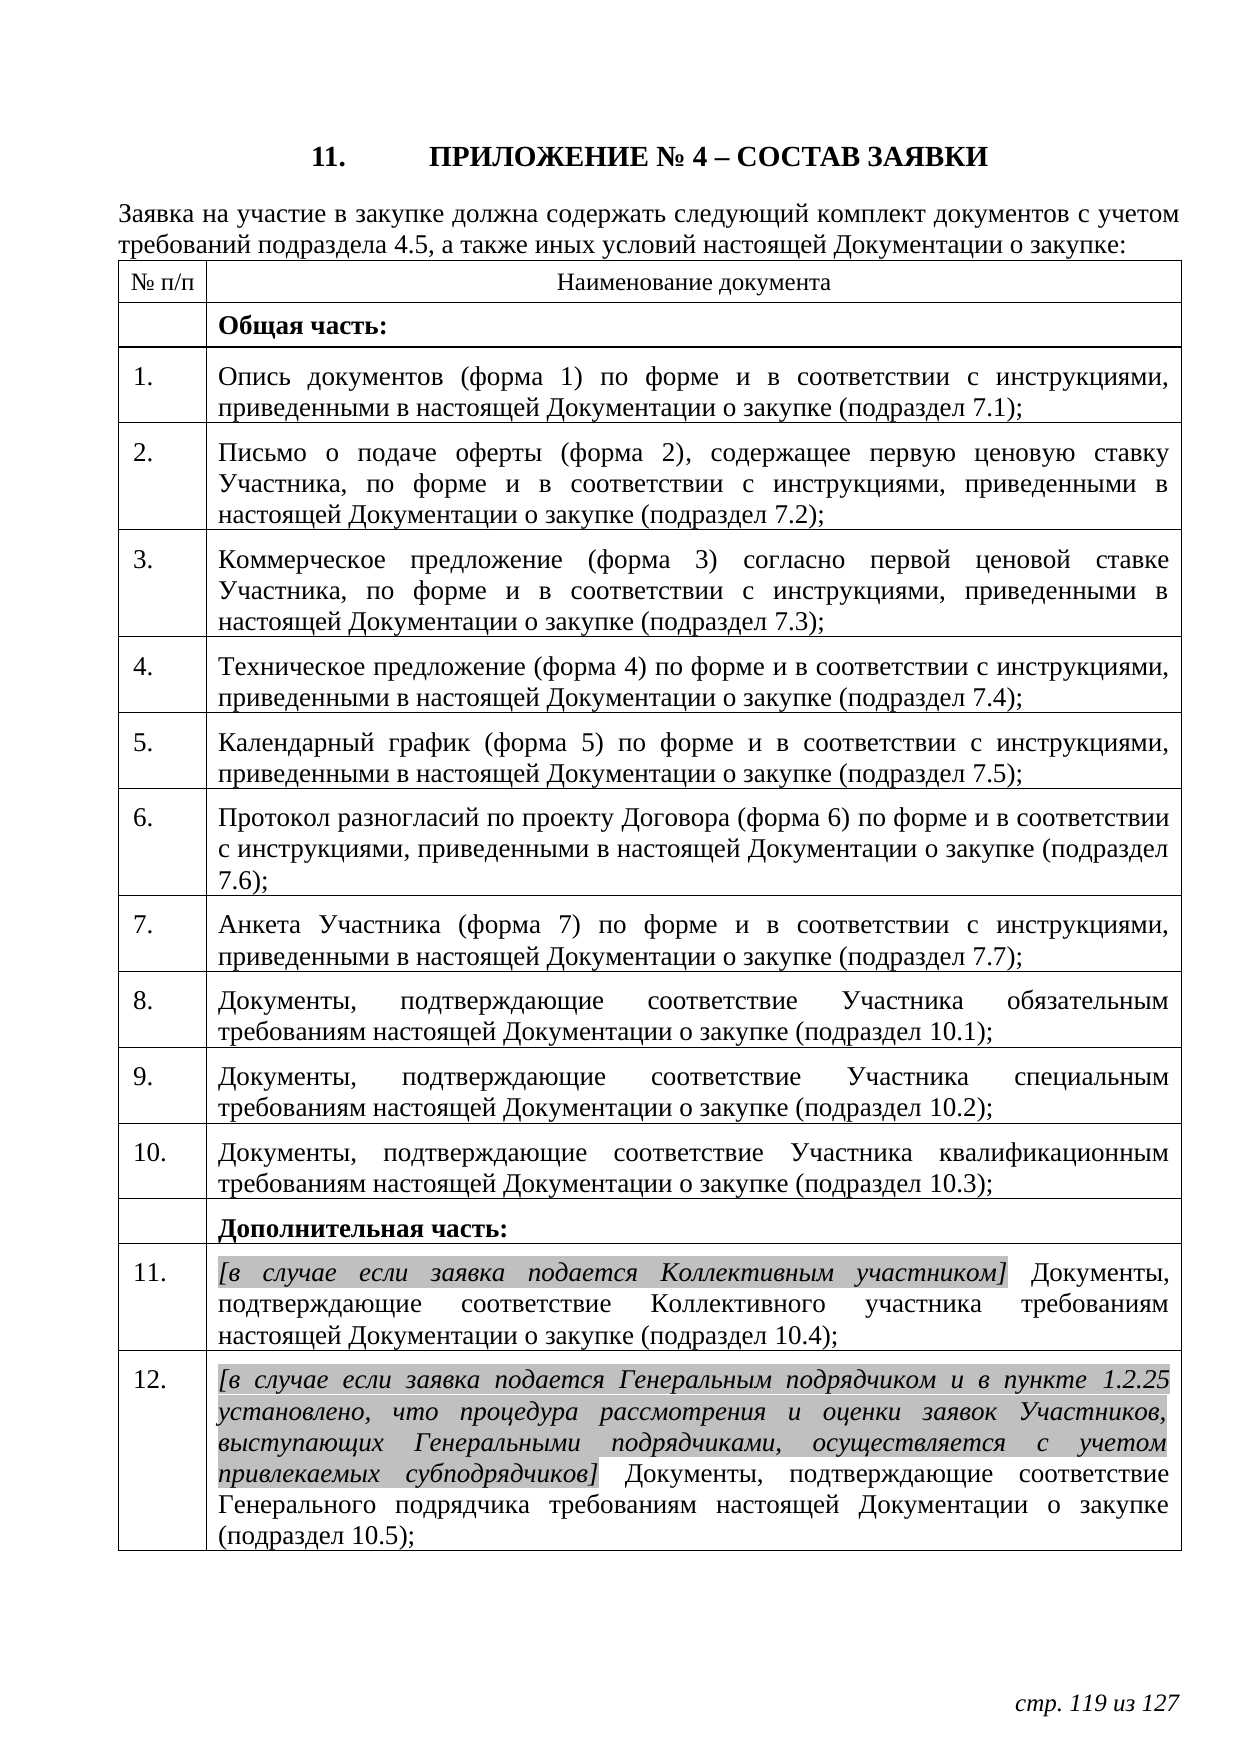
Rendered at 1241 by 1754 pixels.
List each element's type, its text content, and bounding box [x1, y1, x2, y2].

table_cell Анкета Участника (форма 7) по форме и в соответствии с инструкциями, приведенными в настоящей Документации о закупке (подраздел 7.7); [207, 896, 1181, 971]
table_cell [119, 1124, 206, 1198]
table_cell Документы, подтверждающие соответствие Участника обязательным требованиям настоящей Документации о закупке (подраздел 10.1); [207, 972, 1181, 1047]
table_cell Техническое предложение (форма 4) по форме и в соответствии с инструкциями, приведенными в настоящей Документации о закупке (подраздел 7.4); [207, 637, 1181, 712]
table_cell Дополнительная часть: [207, 1199, 1181, 1243]
table_header Наименование документа [207, 261, 1181, 302]
table_cell Письмо о подаче оферты (форма 2), содержащее первую ценовую ставку Участника, по форме и в соответствии с инструкциями, приведенными в настоящей Документации о закупке (подраздел 7.2); [207, 423, 1181, 529]
table_cell [119, 1048, 206, 1122]
table_header № п/п [119, 261, 206, 302]
table_cell [119, 423, 206, 529]
list Заявка на участие в закупке должна содержать следующий комплект документов с учетом требований подраздела 4.5, а также иных условий настоящей Документации о закупке: [118, 197, 1181, 259]
table_cell Коммерческое предложение (форма 3) согласно первой ценовой ставке Участника, по форме и в соответствии с инструкциями, приведенными в настоящей Документации о закупке (подраздел 7.3); [207, 530, 1181, 636]
table_cell Документы, подтверждающие соответствие Участника специальным требованиям настоящей Документации о закупке (подраздел 10.2); [207, 1048, 1181, 1122]
table_cell [119, 303, 206, 346]
subtitle ПРИЛОЖЕНИЕ № 4 – СОСТАВ ЗАЯВКИ [118, 139, 1181, 172]
table_cell [119, 789, 206, 895]
table_cell [119, 713, 206, 788]
table_cell Документы, подтверждающие соответствие Участника квалификационным требованиям настоящей Документации о закупке (подраздел 10.3); [207, 1124, 1181, 1198]
table_cell [119, 1351, 206, 1550]
table_cell [в случае если заявка подается Генеральным подрядчиком и в пункте 1.2.25 установлено, что процедура рассмотрения и оценки заявок Участников, выступающих Генеральными подрядчиками, осуществляется с учетом привлекаемых субподрядчиков] Документы, подтверждающие соответствие Генерального подрядчика требованиям настоящей Документации о закупке (подраздел 10.5); [207, 1351, 1181, 1550]
table_cell [119, 637, 206, 712]
table_cell Общая часть: [207, 303, 1181, 346]
table_cell [119, 896, 206, 971]
table_cell [в случае если заявка подается Коллективным участником] Документы, подтверждающие соответствие Коллективного участника требованиям настоящей Документации о закупке (подраздел 10.4); [207, 1244, 1181, 1350]
table_cell [119, 1244, 206, 1350]
table_cell Календарный график (форма 5) по форме и в соответствии с инструкциями, приведенными в настоящей Документации о закупке (подраздел 7.5); [207, 713, 1181, 788]
table_cell Опись документов (форма 1) по форме и в соответствии с инструкциями, приведенными в настоящей Документации о закупке (подраздел 7.1); [207, 348, 1181, 422]
table_cell Протокол разногласий по проекту Договора (форма 6) по форме и в соответствии с инструкциями, приведенными в настоящей Документации о закупке (подраздел 7.6); [207, 789, 1181, 895]
table_cell [119, 1199, 206, 1243]
table_cell [119, 972, 206, 1047]
table_cell [119, 348, 206, 422]
table_cell [119, 530, 206, 636]
